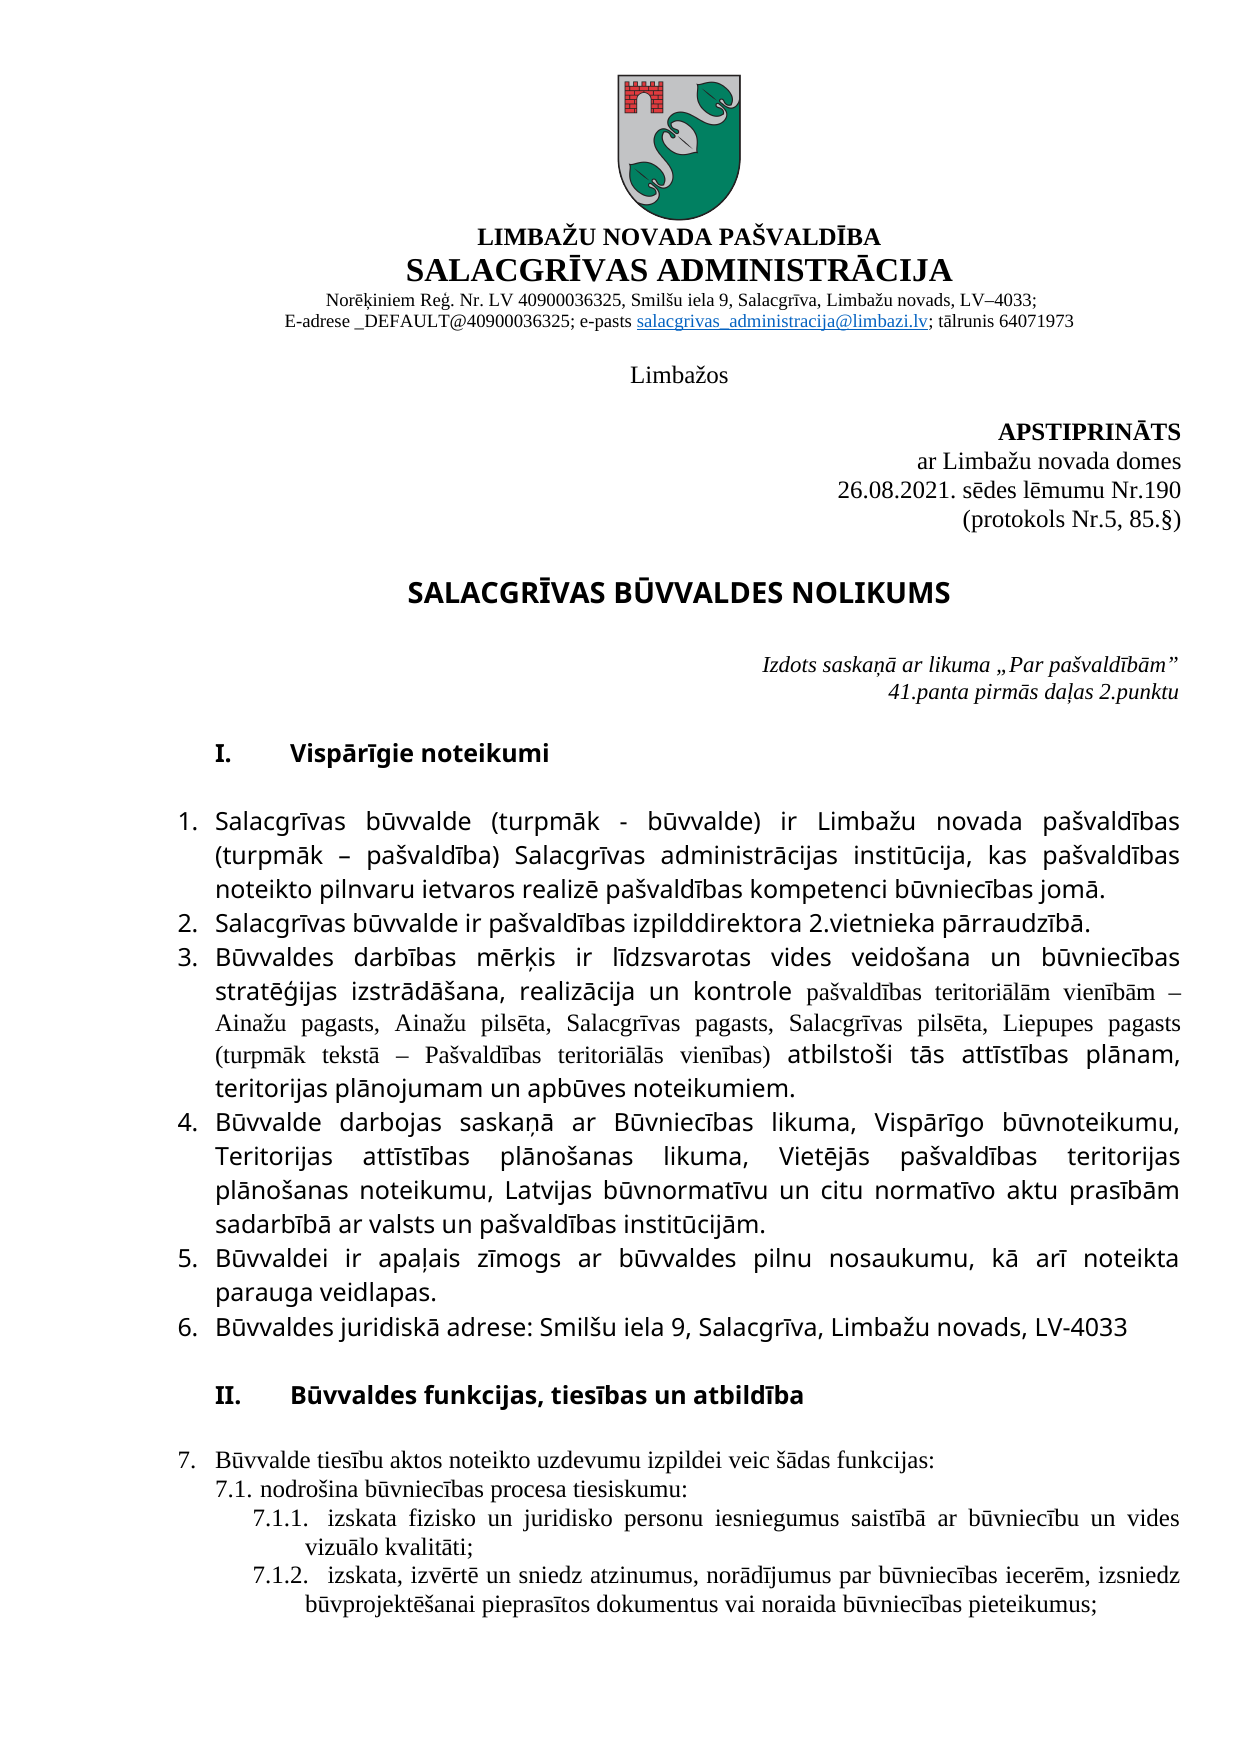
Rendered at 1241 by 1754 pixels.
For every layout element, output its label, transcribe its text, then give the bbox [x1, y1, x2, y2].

list Būvvaldes juridiskā adrese: Smilšu iela 9, Salacgrīva, Limbažu novads, LV-4033 [177, 1309, 1181, 1343]
text 41.panta pirmās daļas 2.punktu [177, 678, 1181, 704]
list Būvvalde tiesību aktos noteikto uzdevumu izpildei veic šādas funkcijas: [177, 1445, 1181, 1474]
text SALACGRĪVAS BŪVVALDES [177, 572, 1181, 612]
text (protokols Nr.5, 85.§) [177, 504, 1181, 532]
text ar Limbažu novada domes [177, 446, 1181, 475]
list nodrošina būvniecības procesa tiesiskumu: [215, 1474, 1181, 1503]
text Izdots saskaņā ar likuma „Par pašvaldībām” [177, 651, 1181, 678]
text 26.08.2021. sēdes lēmumu Nr.190 [177, 475, 1181, 504]
list Būvvaldes darbības mērķis ir līdzsvarotas vides veidošana un būvniecības stratēģijas izstrādāšana, realizācija un kontrole pašvaldības teritoriālām vienībām – Ainažu pagasts, Ainažu pilsēta, Salacgrīvas pagasts, Salacgrīvas pilsēta, Liepupes pagasts (turpmāk tekstā – Pašvaldības teritoriālās vienības) atbilstoši tās attīstības plānam, teritorijas plānojumam un apbūves noteikumiem. [177, 940, 1181, 1105]
list Salacgrīvas būvvalde (turpmāk - būvvalde) ir Limbažu novada pašvaldības (turpmāk – pašvaldība) Salacgrīvas administrācijas institūcija, kas pašvaldības noteikto pilnvaru ietvaros realizē pašvaldības kompetenci būvniecības jomā. [177, 803, 1181, 906]
picture [616, 73, 743, 222]
list izskata fizisko un juridisko personu iesniegumus saistībā ar būvniecību un vides vizuālo kvalitāti; [252, 1503, 1181, 1560]
list Salacgrīvas būvvalde ir pašvaldības izpilddirektora 2.vietnieka pārraudzībā. [177, 906, 1181, 940]
text Limbažos [177, 360, 1181, 389]
list Vispārīgie noteikumi [215, 735, 1181, 769]
list Būvvalde darbojas saskaņā ar Būvniecības likuma, Vispārīgo būvnoteikumu, Teritorijas attīstības plānošanas likuma, Vietējās pašvaldības teritorijas plānošanas noteikumu, Latvijas būvnormatīvu un citu normatīvo aktu prasībām sadarbībā ar valsts un pašvaldības institūcijām. [177, 1105, 1181, 1241]
list Būvvaldei ir apaļais zīmogs ar būvvaldes pilnu nosaukumu, kā arī noteikta parauga veidlapas. [177, 1241, 1181, 1309]
list Būvvaldes funkcijas, tiesības un atbildība [215, 1377, 1181, 1411]
text APSTIPRINĀTS [177, 417, 1181, 446]
list izskata, izvērtē un sniedz atzinumus, norādījumus par būvniecības iecerēm, izsniedz būvprojektēšanai pieprasītos dokumentus vai noraida būvniecības pieteikumus; [252, 1560, 1181, 1618]
